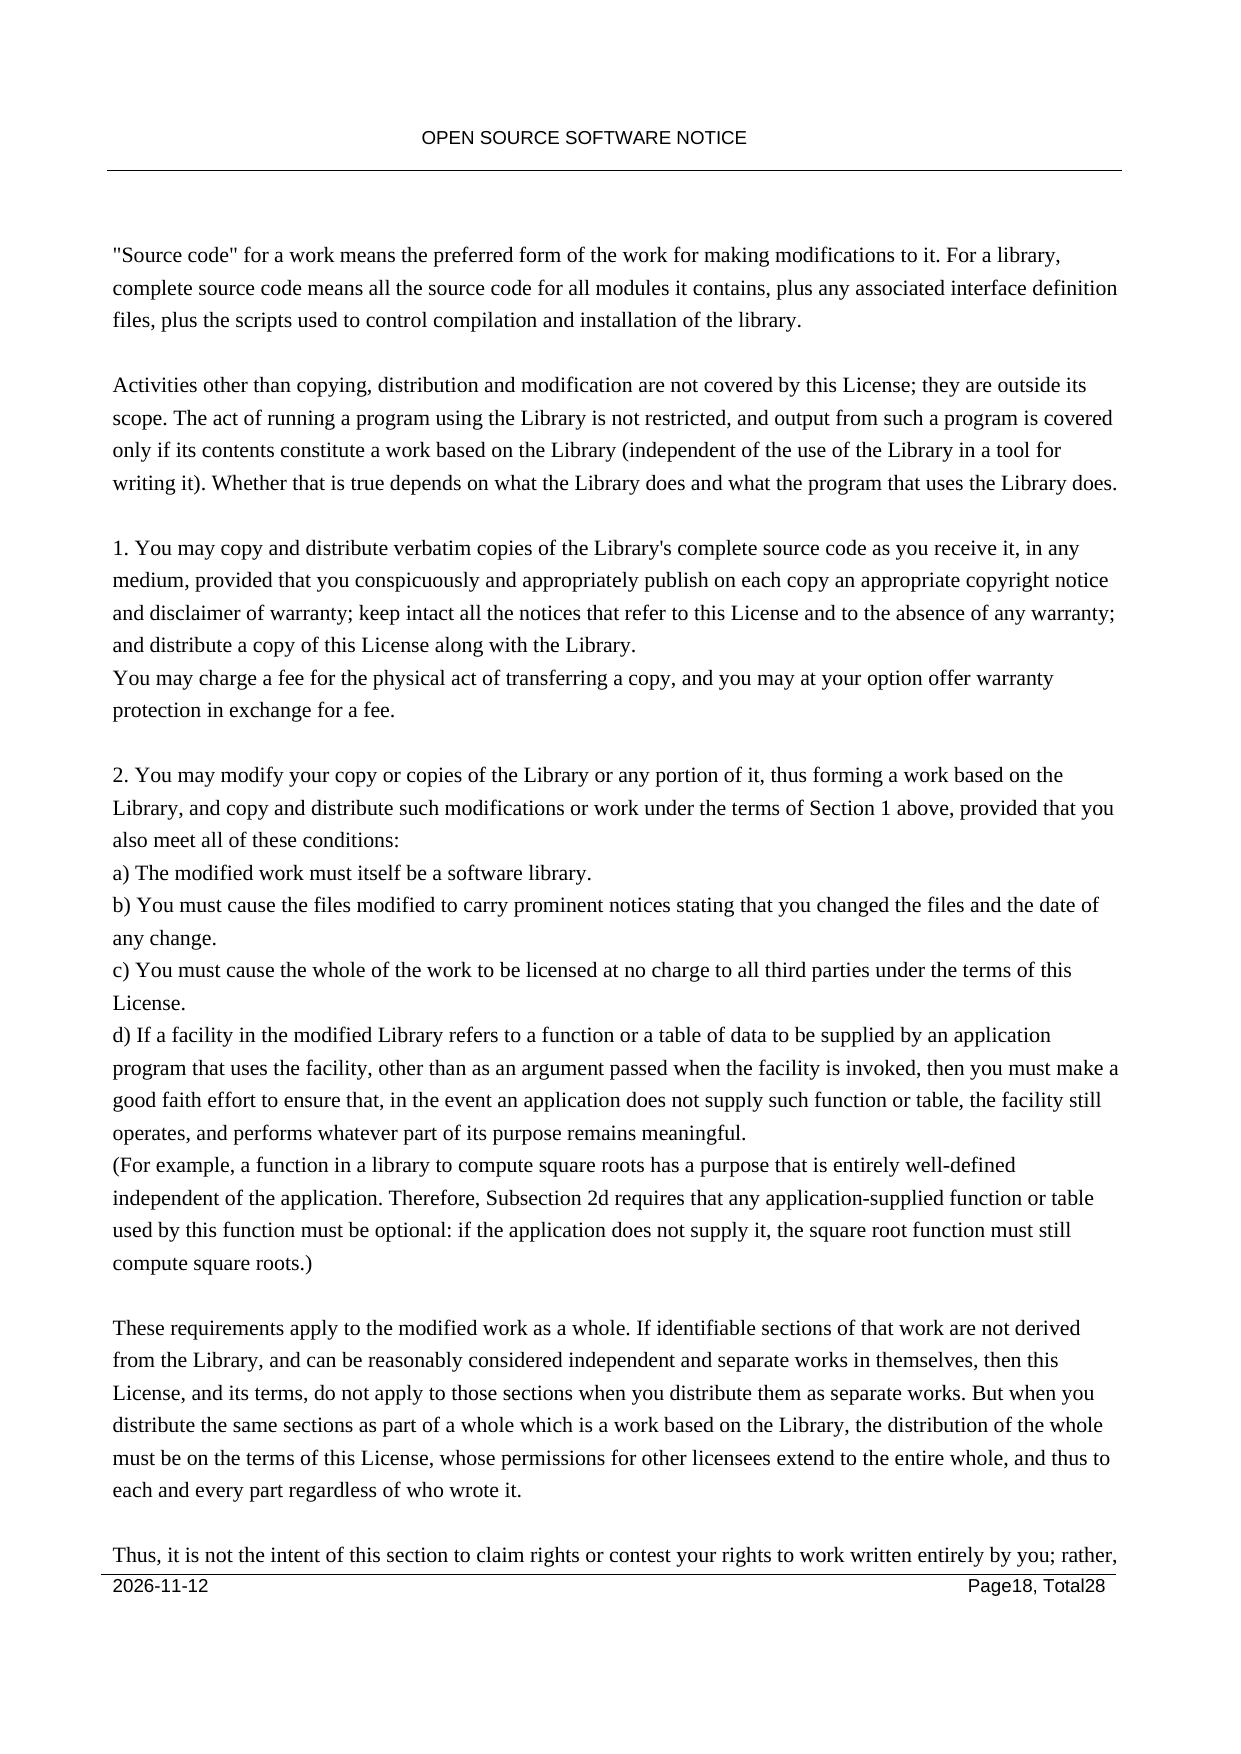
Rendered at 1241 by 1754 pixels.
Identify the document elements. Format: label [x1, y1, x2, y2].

text [112, 206, 1128, 1571]
